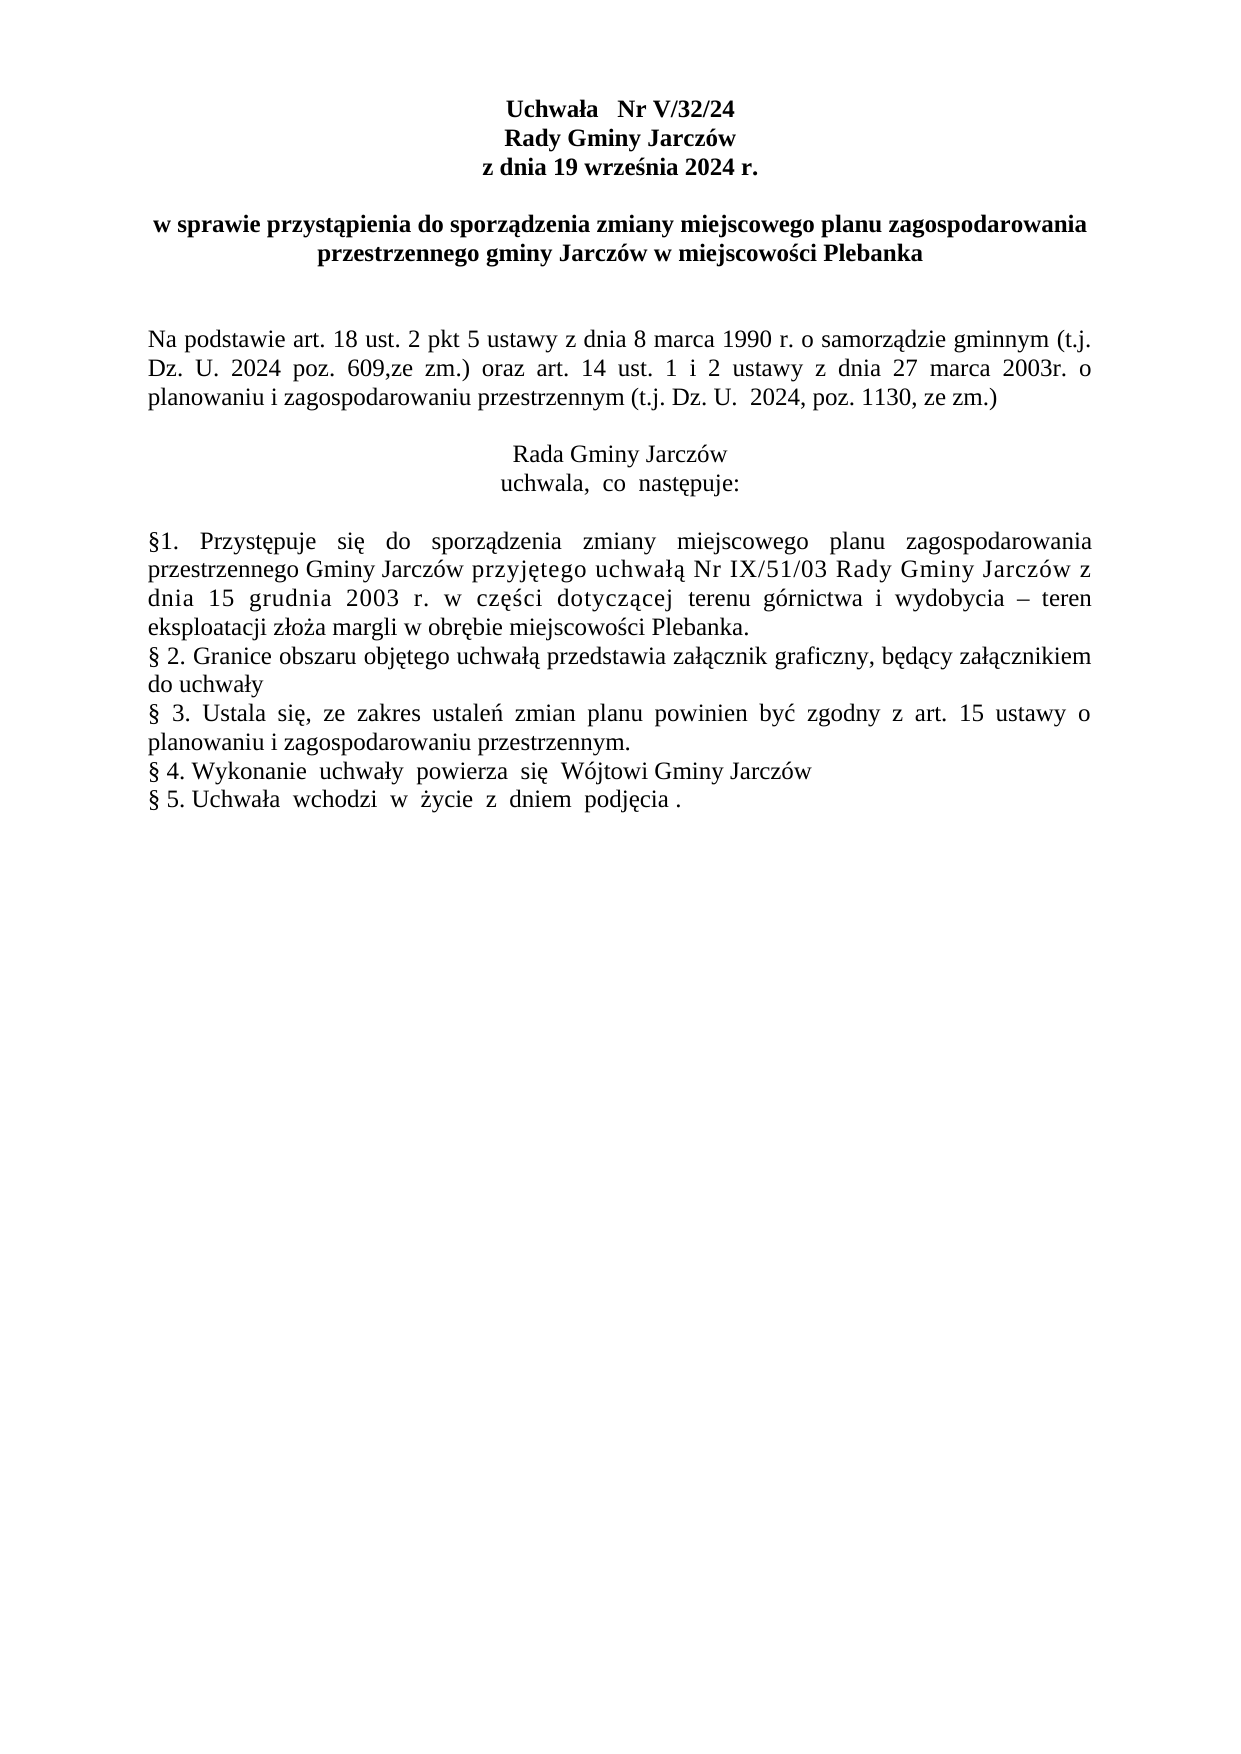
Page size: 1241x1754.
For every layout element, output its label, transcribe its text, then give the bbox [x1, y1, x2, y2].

subtitle Uchwała Nr V/32/24 [148, 94, 1092, 123]
text Na podstawie art. 18 ust. 2 pkt 5 ustawy z dnia 8 marca 1990 r. o samorządzie gminnym (t.j. Dz. U. 2024 poz. 609,ze zm.) oraz art. 14 ust. 1 i 2 ustawy z dnia 27 marca 2003r. o planowaniu i zagospodarowaniu przestrzennym (t.j. Dz. U. 2024, poz. 1130, ze zm.) [148, 324, 1092, 411]
text z dnia 19 września 2024 r. [148, 152, 1092, 181]
text §1. Przystępuje się do sporządzenia zmiany miejscowego planu zagospodarowania przestrzennego Gminy Jarczów przyjętego uchwałą Nr IX/51/03 Rady Gminy Jarczów z dnia 15 grudnia 2003 r. w części dotyczącej terenu górnictwa i wydobycia – teren eksploatacji złoża margli w obrębie miejscowości Plebanka. [148, 526, 1092, 641]
text uchwala, co następuje: [148, 468, 1092, 497]
text w sprawie przystąpienia do sporządzenia zmiany miejscowego planu zagospodarowania przestrzennego gminy Jarczów w miejscowości Plebanka [148, 209, 1092, 267]
subtitle Rady Gminy Jarczów [148, 123, 1092, 152]
text § 2. Granice obszaru objętego uchwałą przedstawia załącznik graficzny, będący załącznikiem do uchwały [148, 641, 1092, 698]
text Rada Gminy Jarczów [148, 439, 1092, 468]
text § 5. Uchwała wchodzi w życie z dniem podjęcia . [148, 784, 1092, 813]
text § 4. Wykonanie uchwały powierza się Wójtowi Gminy Jarczów [148, 756, 1092, 784]
text § 3. Ustala się, ze zakres ustaleń zmian planu powinien być zgodny z art. 15 ustawy o planowaniu i zagospodarowaniu przestrzennym. [148, 698, 1092, 756]
